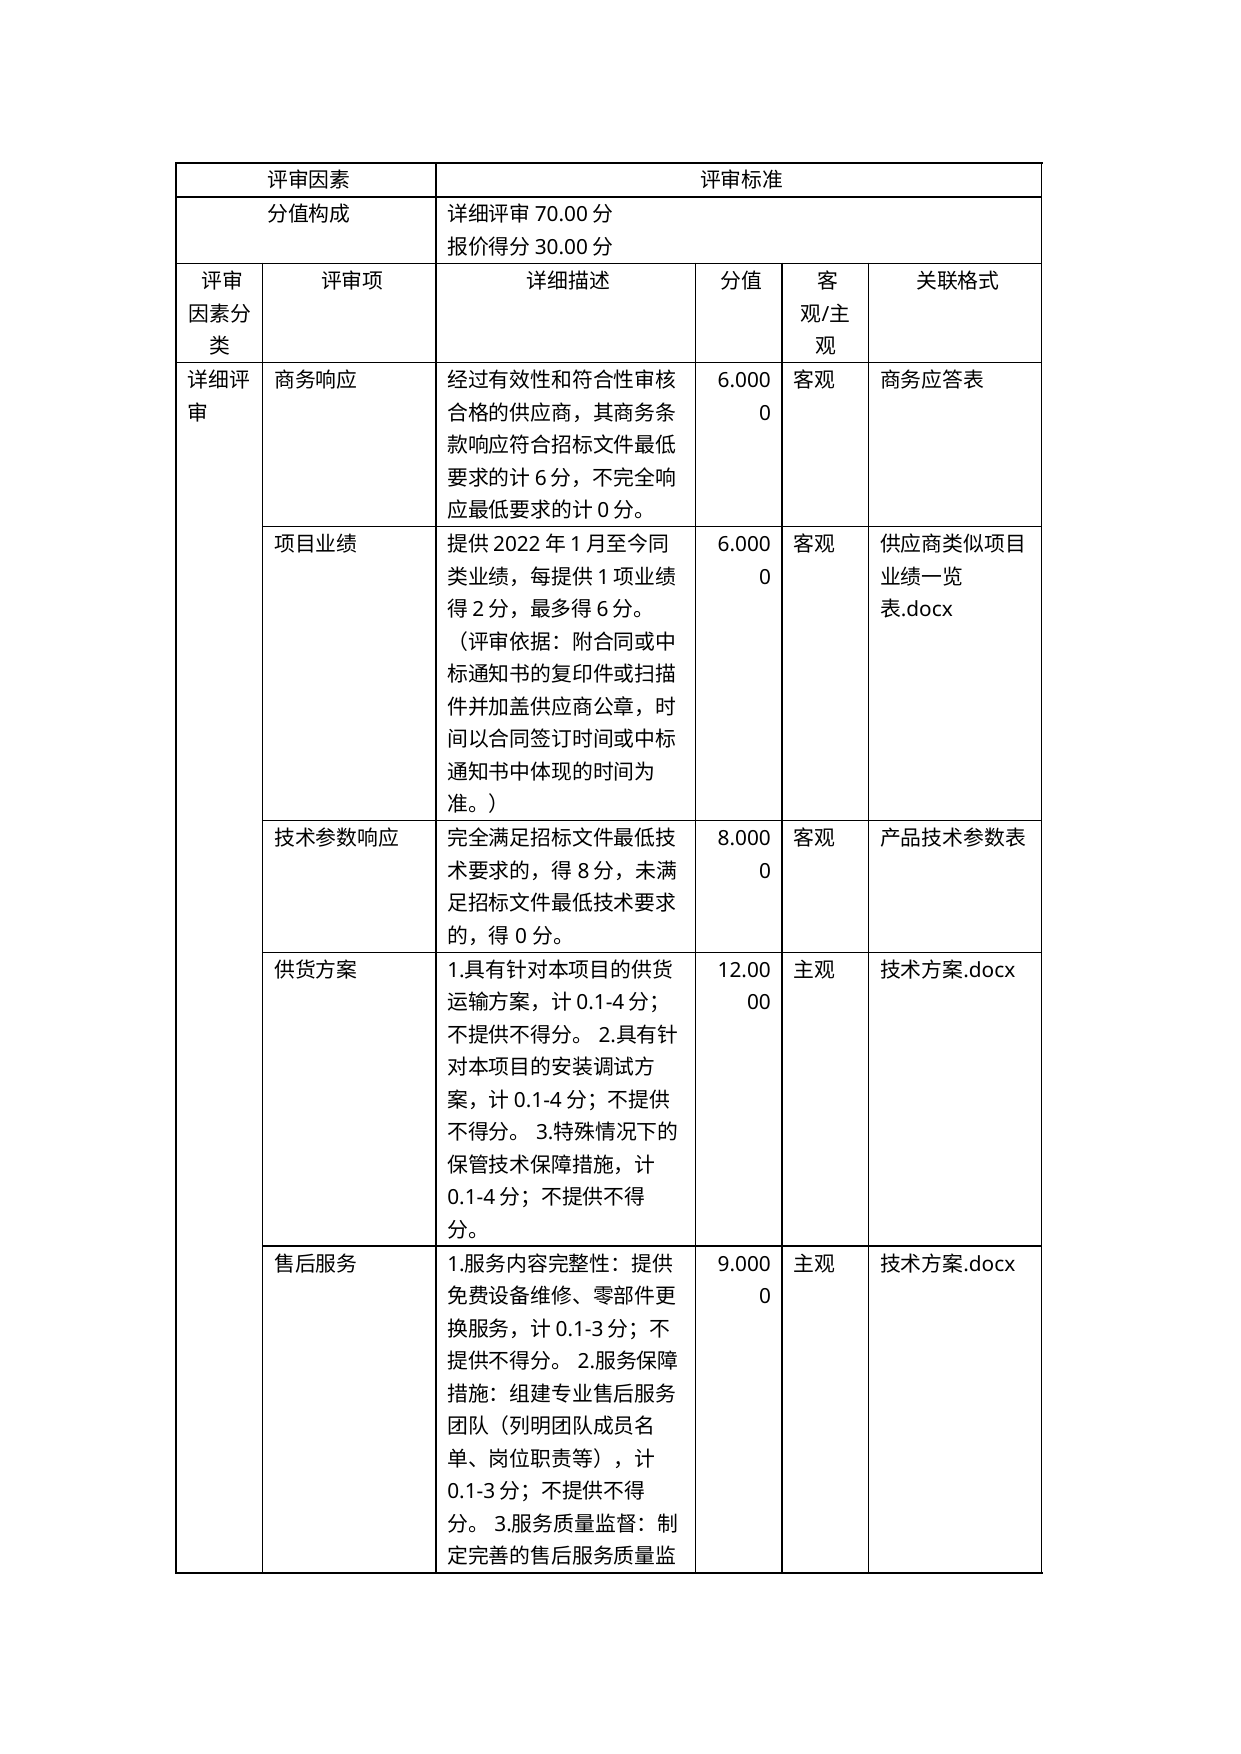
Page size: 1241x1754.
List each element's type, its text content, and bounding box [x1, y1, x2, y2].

table_cell 分值构成 [177, 198, 435, 263]
table_cell 6.0000 [696, 527, 781, 820]
table_cell 评审项 [263, 264, 435, 362]
table_cell 商务响应 [263, 363, 435, 526]
table_cell 完全满足招标文件最低技术要求的，得 8分，未满足招标文件最低技术要求的，得 0 分。 [437, 821, 695, 951]
table_cell 售后服务 [263, 1247, 435, 1572]
table_cell 1.具有针对本项目的供货运输方案，计0.1-4分；不提供不得分。 2.具有针对本项目的安装调试方案，计0.1-4分；不提供不得分。 3.特殊情况下的保管技术保障措施，计0.1-4分；不提供不得分。 [437, 953, 695, 1245]
table_cell 产品技术参数表 [869, 821, 1041, 951]
table_cell 供货方案 [263, 953, 435, 1245]
table_cell 8.0000 [696, 821, 781, 951]
table_header 评审因素 [177, 164, 435, 196]
table_cell 客观 [783, 363, 868, 526]
table_cell 详细评审 [177, 363, 262, 1572]
table_cell 9.0000 [696, 1247, 781, 1572]
table_cell 技术方案.docx [869, 1247, 1041, 1572]
table_cell 6.0000 [696, 363, 781, 526]
table_cell 技术参数响应 [263, 821, 435, 951]
table_header 评审标准 [437, 164, 1041, 196]
table_cell 主观 [783, 1247, 868, 1572]
table_cell 客观/主观 [783, 264, 868, 362]
table_cell 关联格式 [869, 264, 1041, 362]
table_cell 经过有效性和符合性审核合格的供应商，其商务条款响应符合招标文件最低要求的计6分，不完全响应最低要求的计0分。 [437, 363, 695, 526]
table_cell 主观 [783, 953, 868, 1245]
table_cell 项目业绩 [263, 527, 435, 820]
table_cell 12.0000 [696, 953, 781, 1245]
table_cell 客观 [783, 821, 868, 951]
table_cell 详细评审70.00分 报价得分30.00分 [437, 198, 1041, 263]
table_cell 分值 [696, 264, 781, 362]
table_cell 商务应答表 [869, 363, 1041, 526]
table_cell 详细描述 [437, 264, 695, 362]
table_cell 技术方案.docx [869, 953, 1041, 1245]
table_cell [437, 1247, 695, 1572]
table_cell 提供2022年1月至今同类业绩，每提供1项业绩得2分，最多得6分。（评审依据：附合同或中标通知书的复印件或扫描件并加盖供应商公章，时间以合同签订时间或中标通知书中体现的时间为准。） [437, 527, 695, 820]
table_cell 客观 [783, 527, 868, 820]
table_cell 供应商类似项目业绩一览表.docx [869, 527, 1041, 820]
table_cell 评审因素分类 [177, 264, 262, 362]
